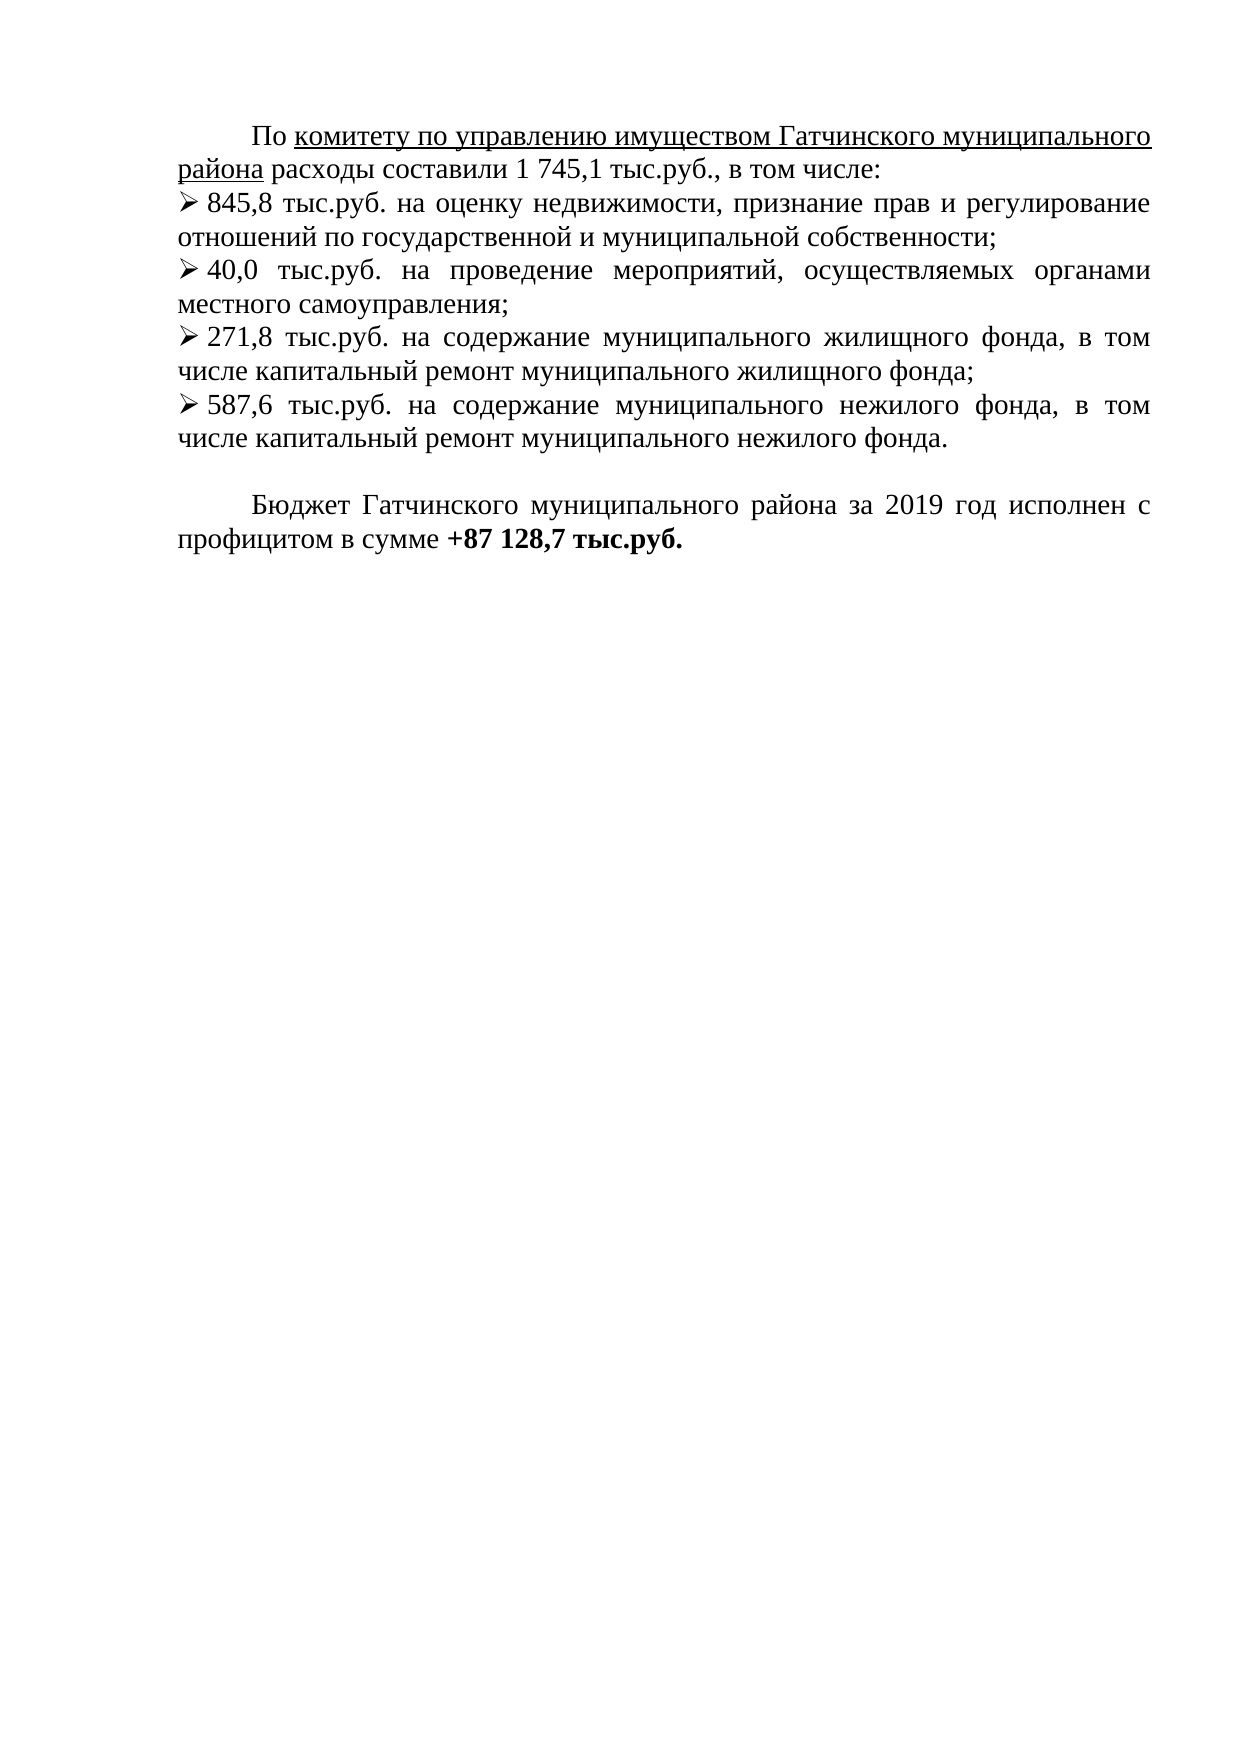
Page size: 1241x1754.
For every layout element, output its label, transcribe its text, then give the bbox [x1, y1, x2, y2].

text По комитету по управлению имуществом Гатчинского муниципального района расходы составили 1 745,1 тыс.руб., в том числе: [177, 118, 1152, 185]
list 40,0 тыс.руб. на проведение мероприятий, осуществляемых органами местного самоуправления; [177, 252, 1152, 319]
list 845,8 тыс.руб. на оценку недвижимости, признание прав и регулирование отношений по государственной и муниципальной собственности; [177, 185, 1152, 252]
list 271,8 тыс.руб. на содержание муниципального жилищного фонда, в том числе капитальный ремонт муниципального жилищного фонда; [177, 319, 1152, 387]
list 587,6 тыс.руб. на содержание муниципального нежилого фонда, в том числе капитальный ремонт муниципального нежилого фонда. [177, 387, 1152, 454]
text Бюджет Гатчинского муниципального района за 2019 год исполнен с профицитом в сумме +87 128,7 тыс.руб. [177, 487, 1152, 554]
